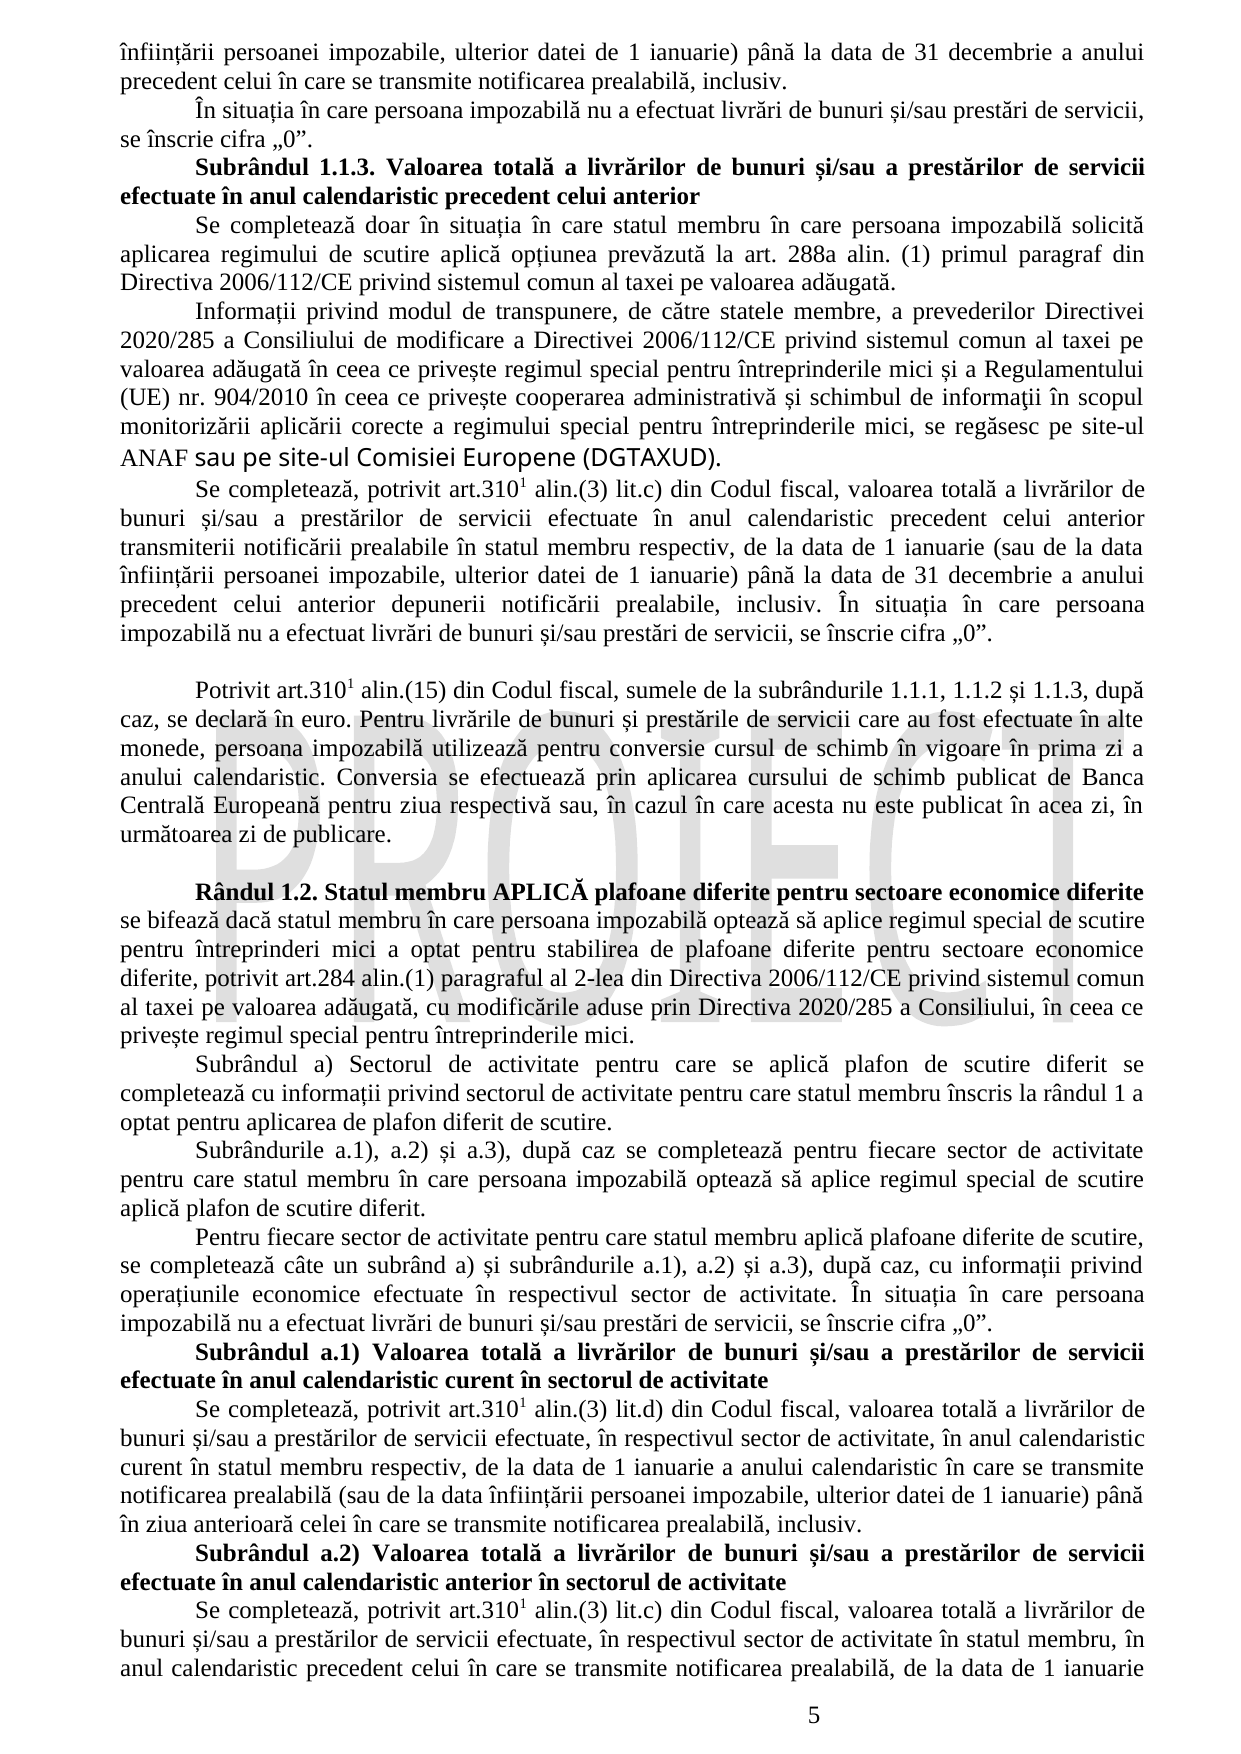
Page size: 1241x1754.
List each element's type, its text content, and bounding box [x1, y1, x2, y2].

text Potrivit art.3101 alin.(15) din Codul fiscal, sumele de la subrândurile 1.1.1, 1.1.2 și 1.1.3, după caz, se declară în euro. Pentru livrările de bunuri și prestările de servicii care au fost efectuate în alte monede, persoana impozabilă utilizează pentru conversie cursul de schimb în vigoare în prima zi a anului calendaristic. Conversia se efectuează prin aplicarea cursului de schimb publicat de Banca Centrală Europeană pentru ziua respectivă sau, în cazul în care acesta nu este publicat în acea zi, în următoarea zi de publicare. [120, 675, 1145, 848]
text Subrândul a) Sectorul de activitate pentru care se aplică plafon de scutire diferit se completează cu informații privind sectorul de activitate pentru care statul membru înscris la rândul 1 a optat pentru aplicarea de plafon diferit de scutire. [120, 1049, 1145, 1135]
text Subrândul a.1) Valoarea totală a livrărilor de bunuri și/sau a prestărilor de servicii efectuate în anul calendaristic curent în sectorul de activitate [120, 1337, 1145, 1394]
text Subrândul 1.1.3. Valoarea totală a livrărilor de bunuri și/sau a prestărilor de servicii efectuate în anul calendaristic precedent celui anterior [120, 152, 1145, 210]
text Rândul 1.2. Statul membru APLICĂ plafoane diferite pentru sectoare economice diferite se bifează dacă statul membru în care persoana impozabilă optează să aplice regimul special de scutire pentru întreprinderi mici a optat pentru stabilirea de plafoane diferite pentru sectoare economice diferite, potrivit art.284 alin.(1) paragraful al 2-lea din Directiva 2006/112/CE privind sistemul comun al taxei pe valoarea adăugată, cu modificările aduse prin Directiva 2020/285 a Consiliului, în ceea ce privește regimul special pentru întreprinderile mici. [120, 877, 1145, 1049]
text Subrândurile a.1), a.2) și a.3), după caz se completează pentru fiecare sector de activitate pentru care statul membru în care persoana impozabilă optează să aplice regimul special de scutire aplică plafon de scutire diferit. [120, 1135, 1145, 1222]
text Subrândul a.2) Valoarea totală a livrărilor de bunuri și/sau a prestărilor de servicii efectuate în anul calendaristic anterior în sectorul de activitate [120, 1538, 1145, 1595]
text Se completează, potrivit art.3101 alin.(3) lit.c) din Codul fiscal, valoarea totală a livrărilor de bunuri și/sau a prestărilor de servicii efectuate în anul calendaristic precedent celui anterior transmiterii notificării prealabile în statul membru respectiv, de la data de 1 ianuarie (sau de la data înființării persoanei impozabile, ulterior datei de 1 ianuarie) până la data de 31 decembrie a anului precedent celui anterior depunerii notificării prealabile, inclusiv. În situația în care persoana impozabilă nu a efectuat livrări de bunuri și/sau prestări de servicii, se înscrie cifra „0”. [120, 474, 1145, 647]
text Pentru fiecare sector de activitate pentru care statul membru aplică plafoane diferite de scutire, se completează câte un subrând a) și subrândurile a.1), a.2) și a.3), după caz, cu informații privind operațiunile economice efectuate în respectivul sector de activitate. În situația în care persoana impozabilă nu a efectuat livrări de bunuri și/sau prestări de servicii, se înscrie cifra „0”. [120, 1222, 1145, 1337]
text Se completează, potrivit art.3101 alin.(3) lit.d) din Codul fiscal, valoarea totală a livrărilor de bunuri și/sau a prestărilor de servicii efectuate, în respectivul sector de activitate, în anul calendaristic curent în statul membru respectiv, de la data de 1 ianuarie a anului calendaristic în care se transmite notificarea prealabilă (sau de la data înființării persoanei impozabile, ulterior datei de 1 ianuarie) până în ziua anterioară celei în care se transmite notificarea prealabilă, inclusiv. [120, 1394, 1145, 1538]
text Se completează doar în situația în care statul membru în care persoana impozabilă solicită aplicarea regimului de scutire aplică opțiunea prevăzută la art. 288a alin. (1) primul paragraf din Directiva 2006/112/CE privind sistemul comun al taxei pe valoarea adăugată. [120, 210, 1145, 296]
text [120, 37, 1145, 95]
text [120, 1595, 1145, 1682]
text În situația în care persoana impozabilă nu a efectuat livrări de bunuri și/sau prestări de servicii, se înscrie cifra „0”. [120, 95, 1145, 152]
